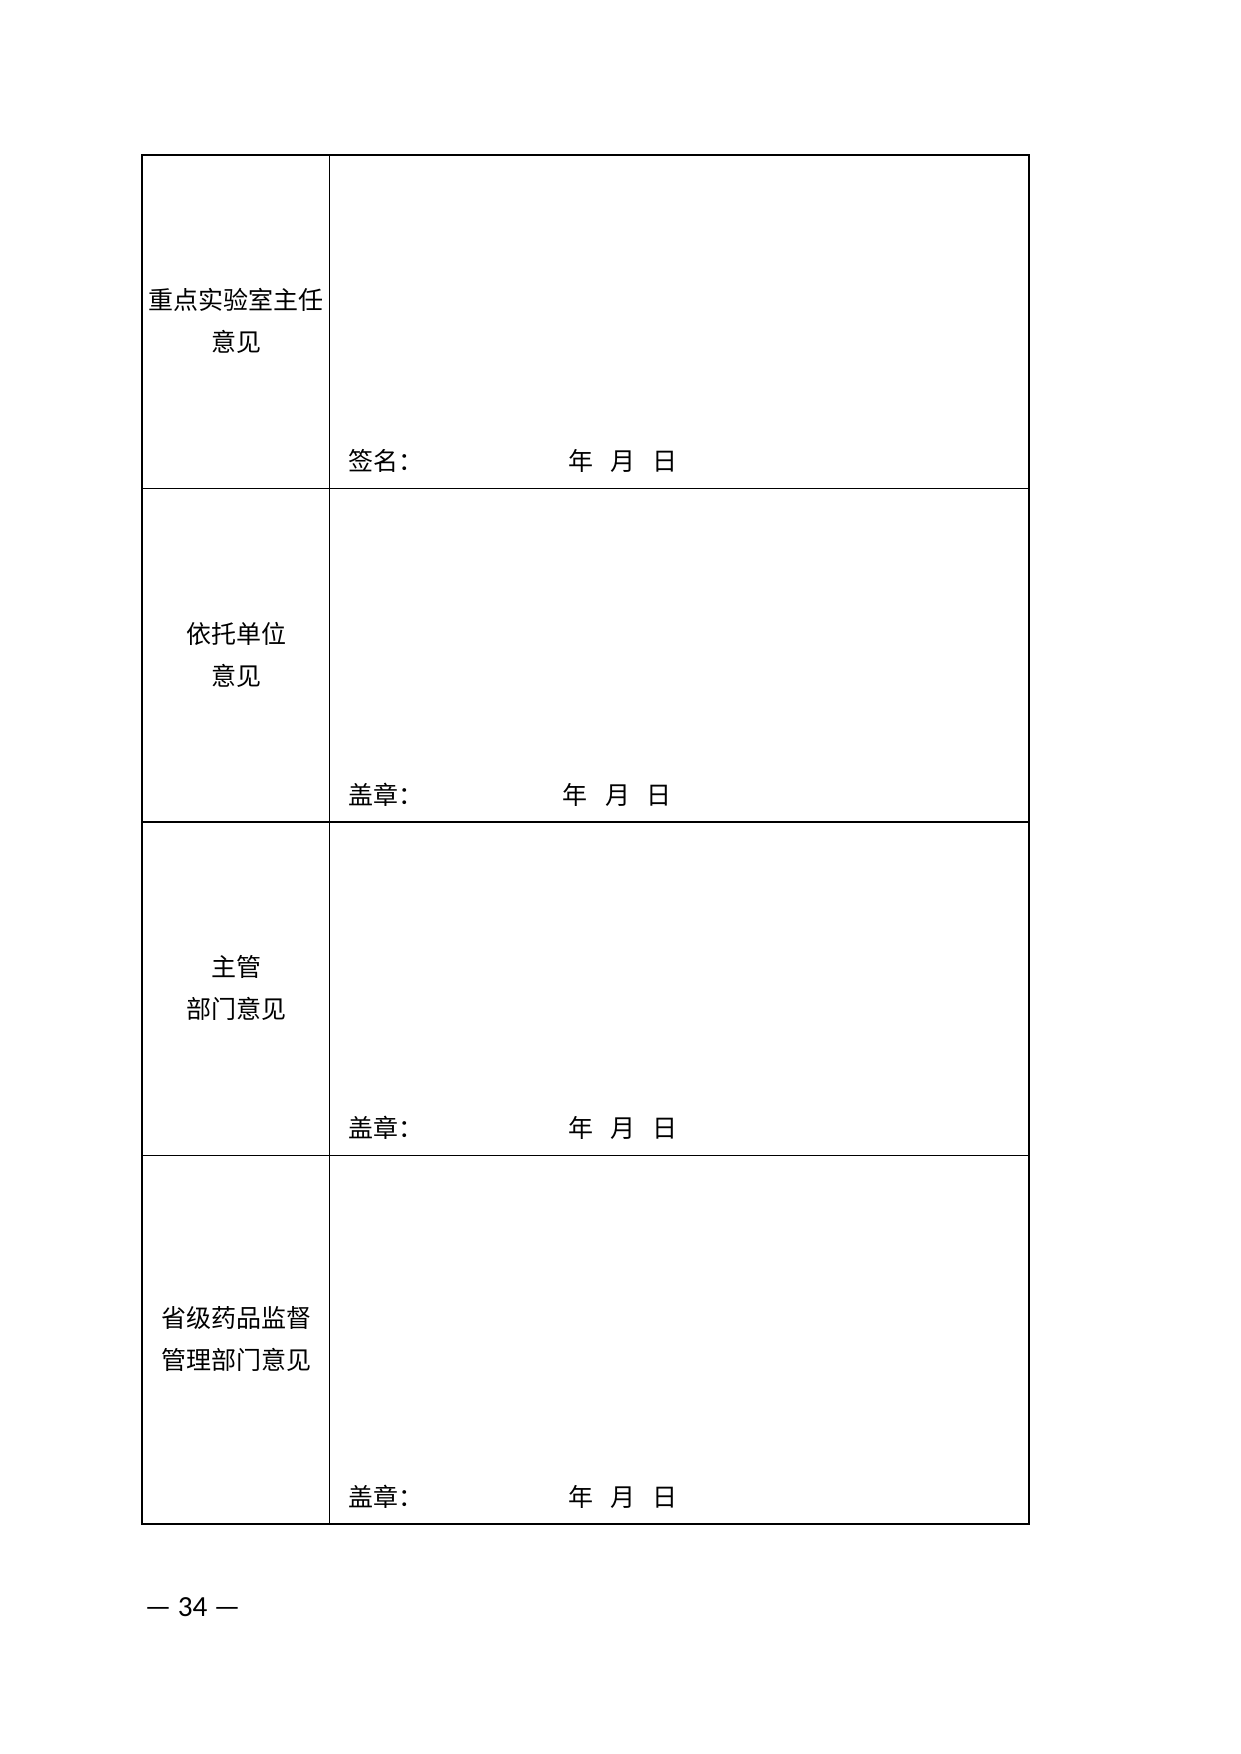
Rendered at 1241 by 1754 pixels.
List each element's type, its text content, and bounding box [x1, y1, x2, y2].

table_cell 依托单位 意见 [143, 489, 329, 821]
table_cell 省级药品监督 管理部门意见 [143, 1156, 329, 1523]
table_cell 盖章： 年 月 日 [330, 823, 1028, 1154]
table_cell 重点实验室主任 意见 [143, 156, 329, 488]
table_cell 主管 部门意见 [143, 823, 329, 1154]
table_cell 签名： 年 月 日 [330, 156, 1028, 488]
table_cell 盖章： 年 月 日 [330, 489, 1028, 821]
table_cell 盖章： 年 月 日 [330, 1156, 1028, 1523]
